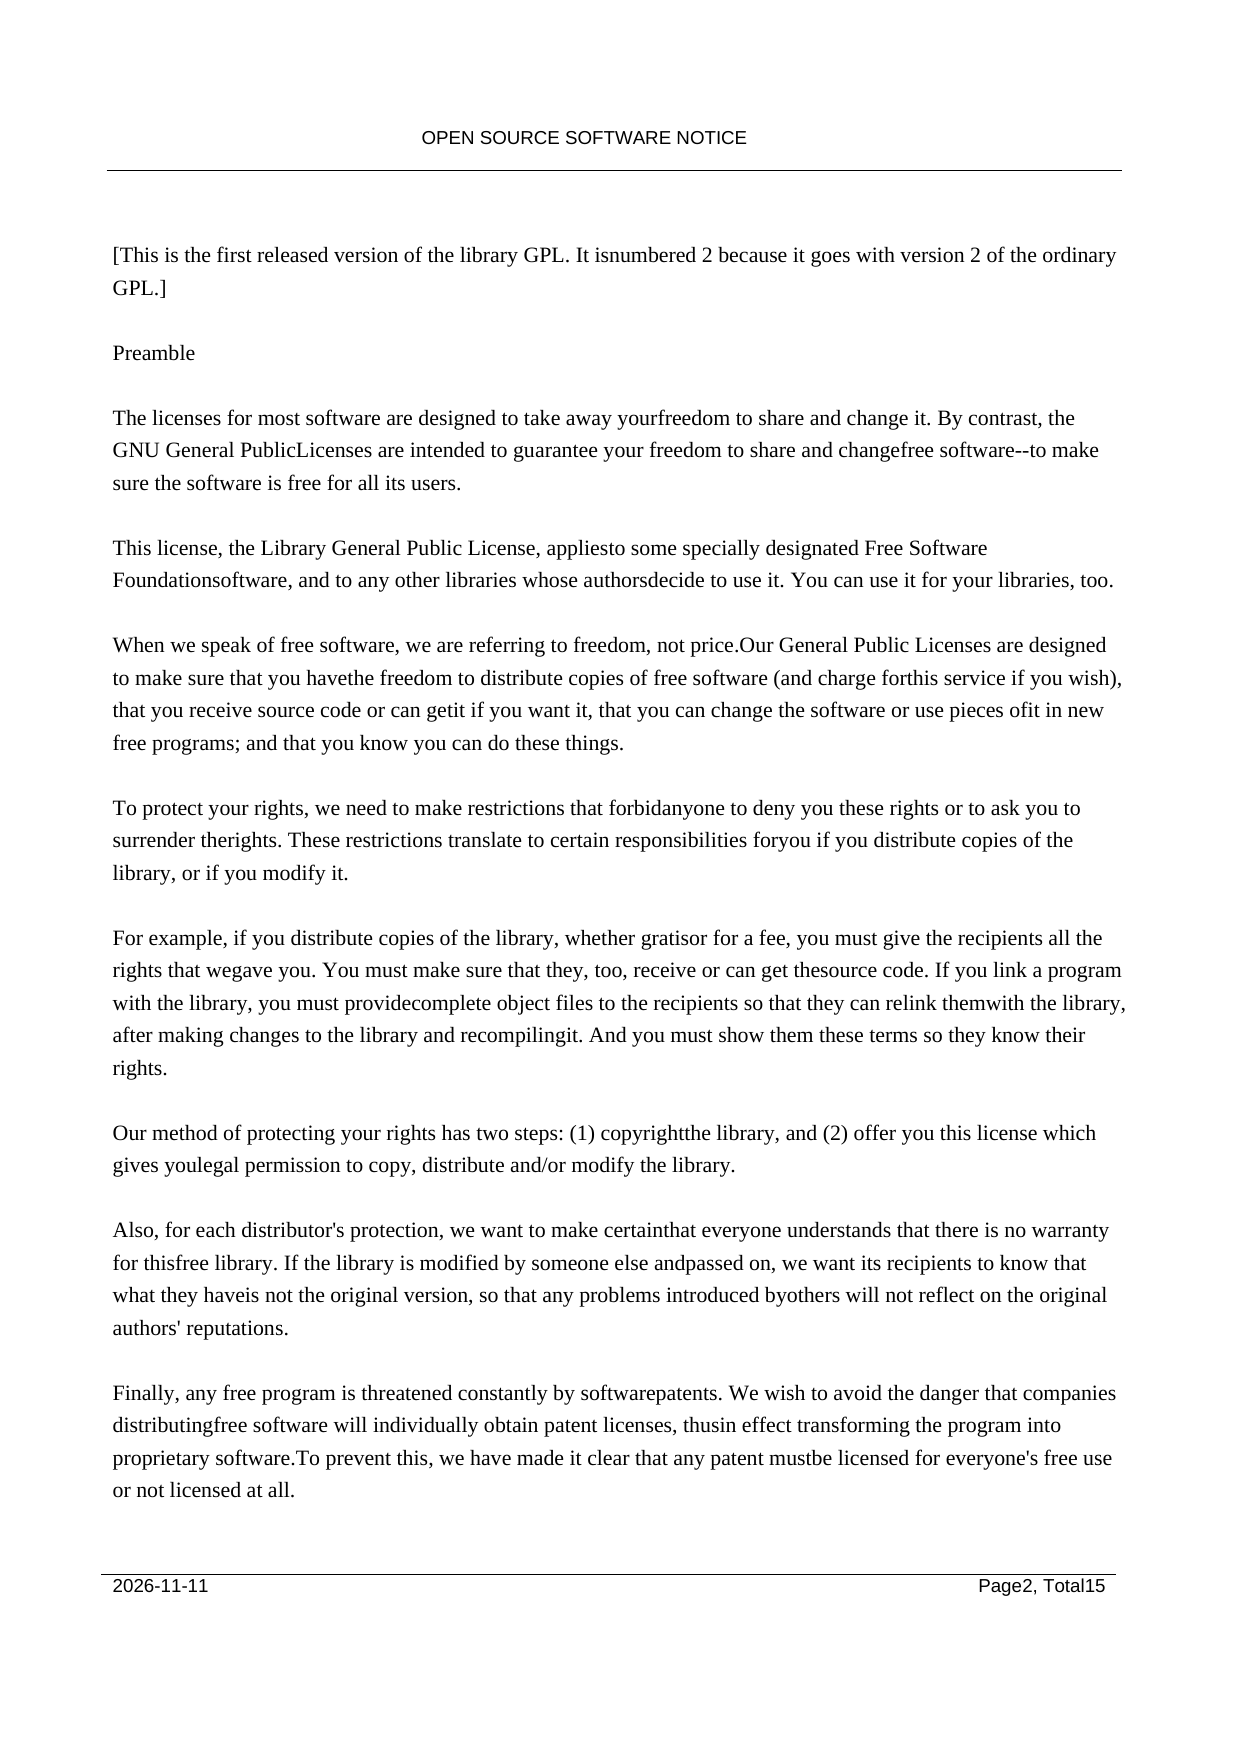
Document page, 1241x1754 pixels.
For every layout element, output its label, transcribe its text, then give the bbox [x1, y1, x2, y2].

text [This is the first released version of the library GPL. It isnumbered 2 because it goes with version 2 of the ordinary GPL.] [112, 239, 1128, 304]
text Finally, any free program is threatened constantly by softwarepatents. We wish to avoid the danger that companies distributingfree software will individually obtain patent licenses, thusin effect transforming the program into proprietary software.To prevent this, we have made it clear that any patent mustbe licensed for everyone's free use or not licensed at all. [112, 1376, 1128, 1506]
text This license, the Library General Public License, appliesto some specially designated Free Software Foundationsoftware, and to any other libraries whose authorsdecide to use it. You can use it for your libraries, too. [112, 531, 1128, 596]
text Our method of protecting your rights has two steps: (1) copyrightthe library, and (2) offer you this license which gives youlegal permission to copy, distribute and/or modify the library. [112, 1116, 1128, 1181]
text The licenses for most software are designed to take away yourfreedom to share and change it. By contrast, the GNU General PublicLicenses are intended to guarantee your freedom to share and changefree software--to make sure the software is free for all its users. [112, 401, 1128, 499]
text When we speak of free software, we are referring to freedom, not price.Our General Public Licenses are designed to make sure that you havethe freedom to distribute copies of free software (and charge forthis service if you wish), that you receive source code or can getit if you want it, that you can change the software or use pieces ofit in new free programs; and that you know you can do these things. [112, 629, 1128, 759]
text To protect your rights, we need to make restrictions that forbidanyone to deny you these rights or to ask you to surrender therights. These restrictions translate to certain responsibilities foryou if you distribute copies of the library, or if you modify it. [112, 791, 1128, 889]
text For example, if you distribute copies of the library, whether gratisor for a fee, you must give the recipients all the rights that wegave you. You must make sure that they, too, receive or can get thesource code. If you link a program with the library, you must providecomplete object files to the recipients so that they can relink themwith the library, after making changes to the library and recompilingit. And you must show them these terms so they know their rights. [112, 921, 1128, 1084]
text Preamble [112, 336, 1128, 369]
text Also, for each distributor's protection, we want to make certainthat everyone understands that there is no warranty for thisfree library. If the library is modified by someone else andpassed on, we want its recipients to know that what they haveis not the original version, so that any problems introduced byothers will not reflect on the original authors' reputations. [112, 1214, 1128, 1344]
